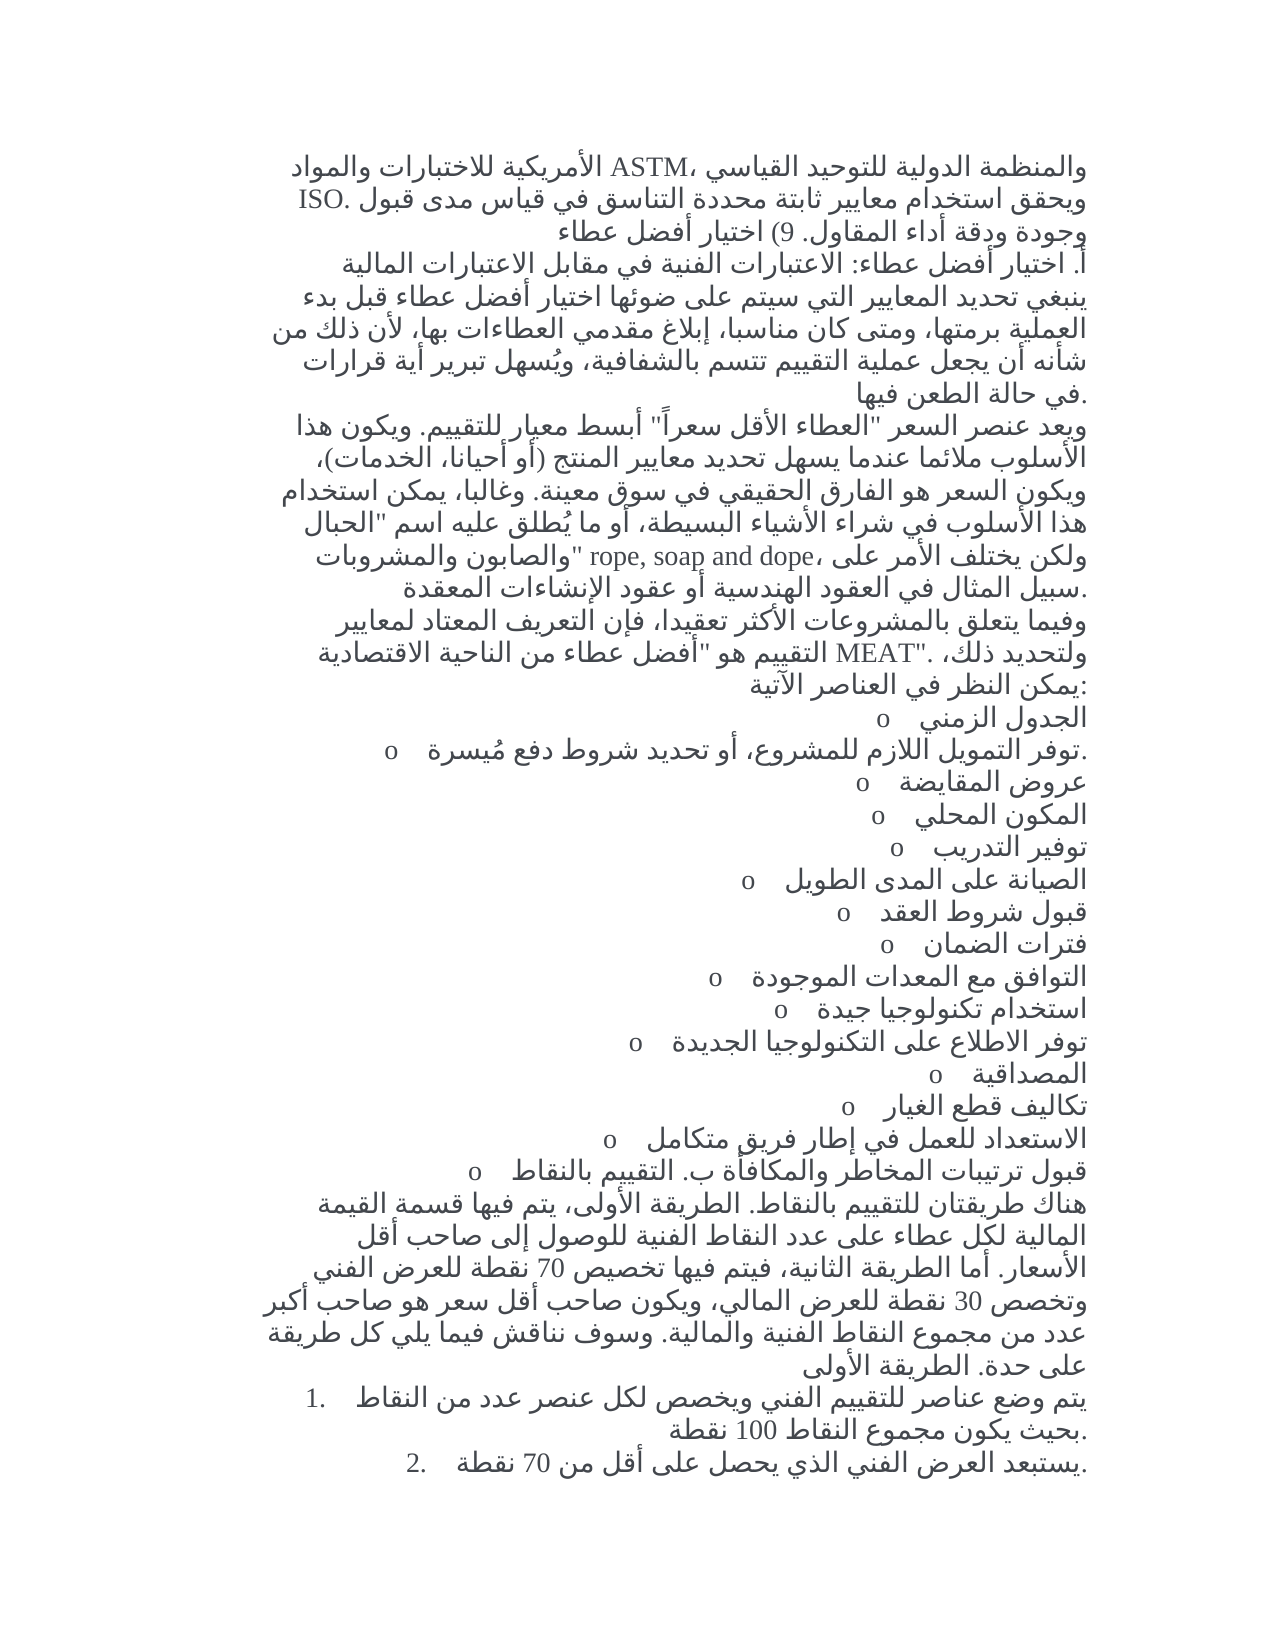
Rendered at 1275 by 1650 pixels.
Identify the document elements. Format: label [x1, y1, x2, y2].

text [262, 150, 1087, 1478]
